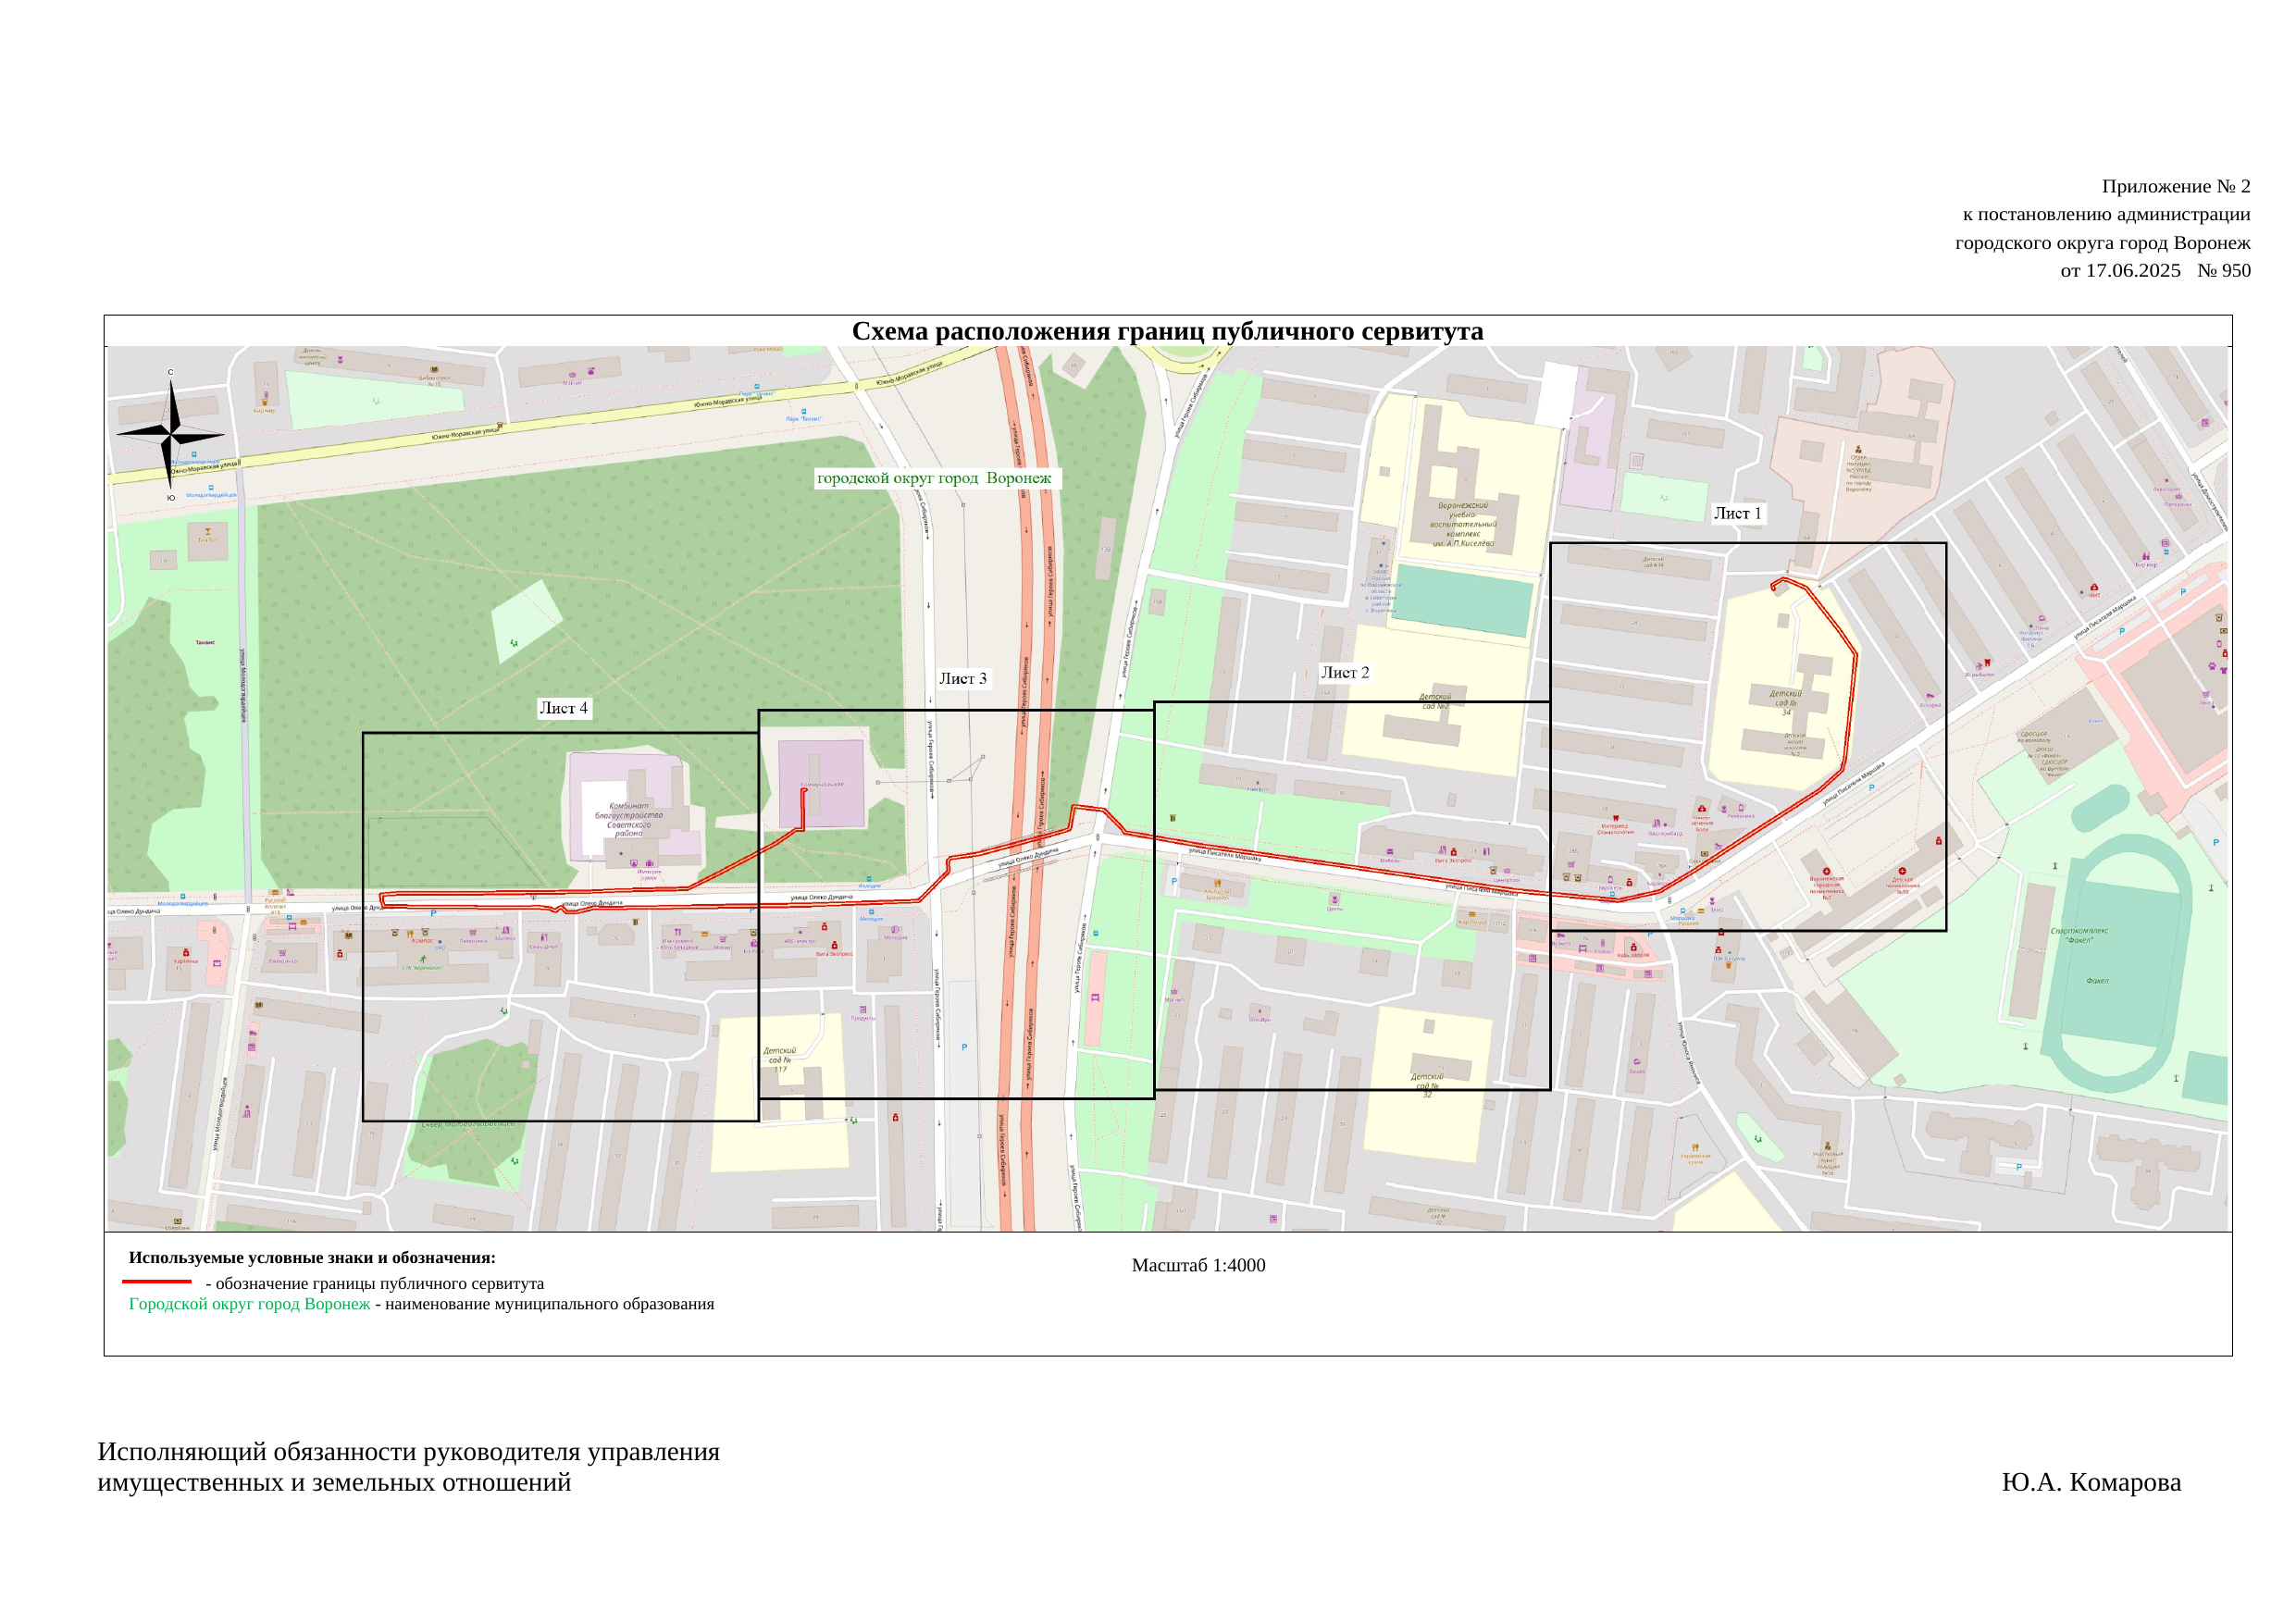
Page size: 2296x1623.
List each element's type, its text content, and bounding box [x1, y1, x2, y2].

table_header Схема расположения границ публичного сервитута [105, 316, 2232, 346]
picture [107, 346, 2228, 1232]
text от 17.06.2025 № 950 [7, 259, 2251, 281]
text Исполняющий обязанности руководителя управления [77, 1436, 2183, 1467]
table_cell [2228, 347, 2232, 1232]
table_cell [105, 1233, 2232, 1356]
text городского округа город Воронеж [7, 231, 2251, 254]
text к постановлению администрации [7, 203, 2251, 225]
text Приложение № 2 [7, 175, 2251, 197]
text имущественных и земельных отношений Ю.А. Комарова [77, 1467, 2183, 1497]
